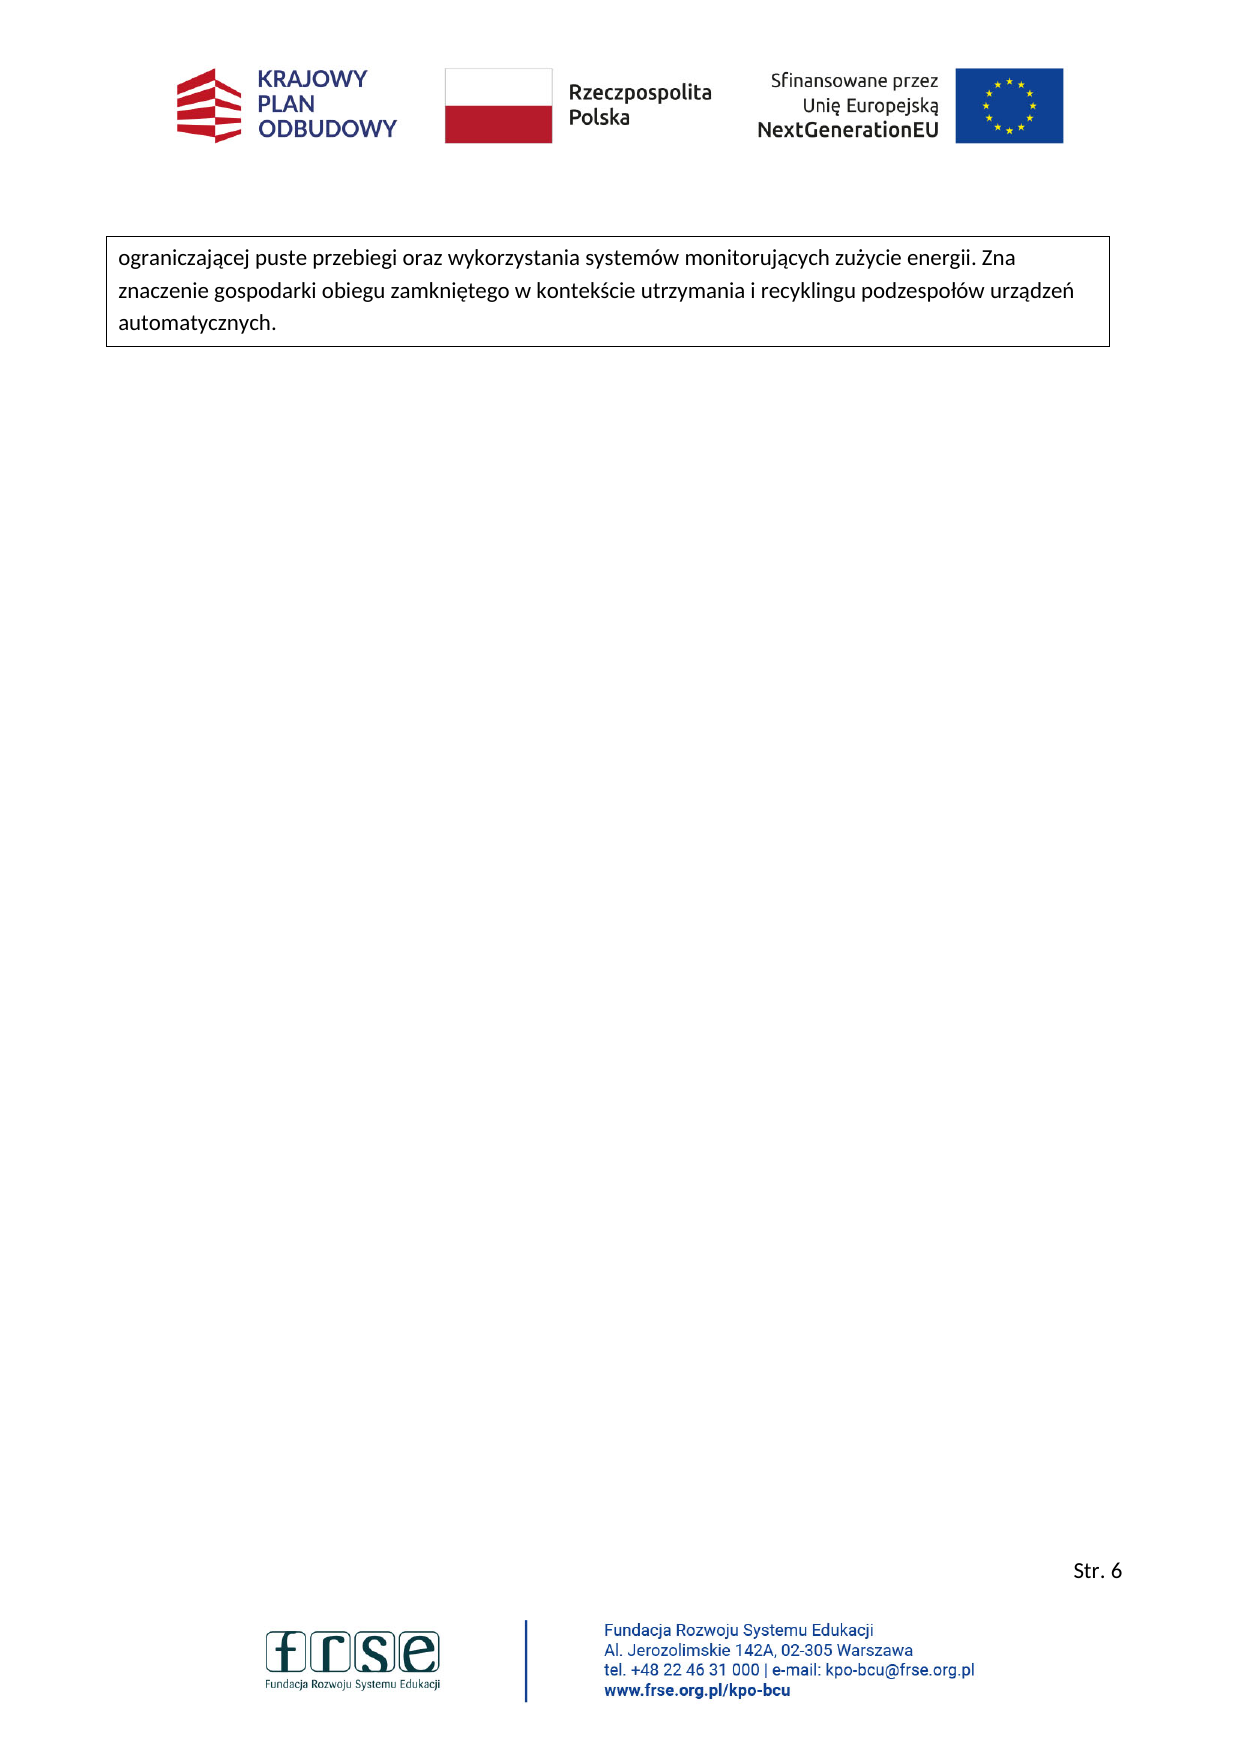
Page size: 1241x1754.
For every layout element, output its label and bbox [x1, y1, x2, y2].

table_cell [107, 237, 1109, 346]
picture [0, 0, 1240, 1754]
